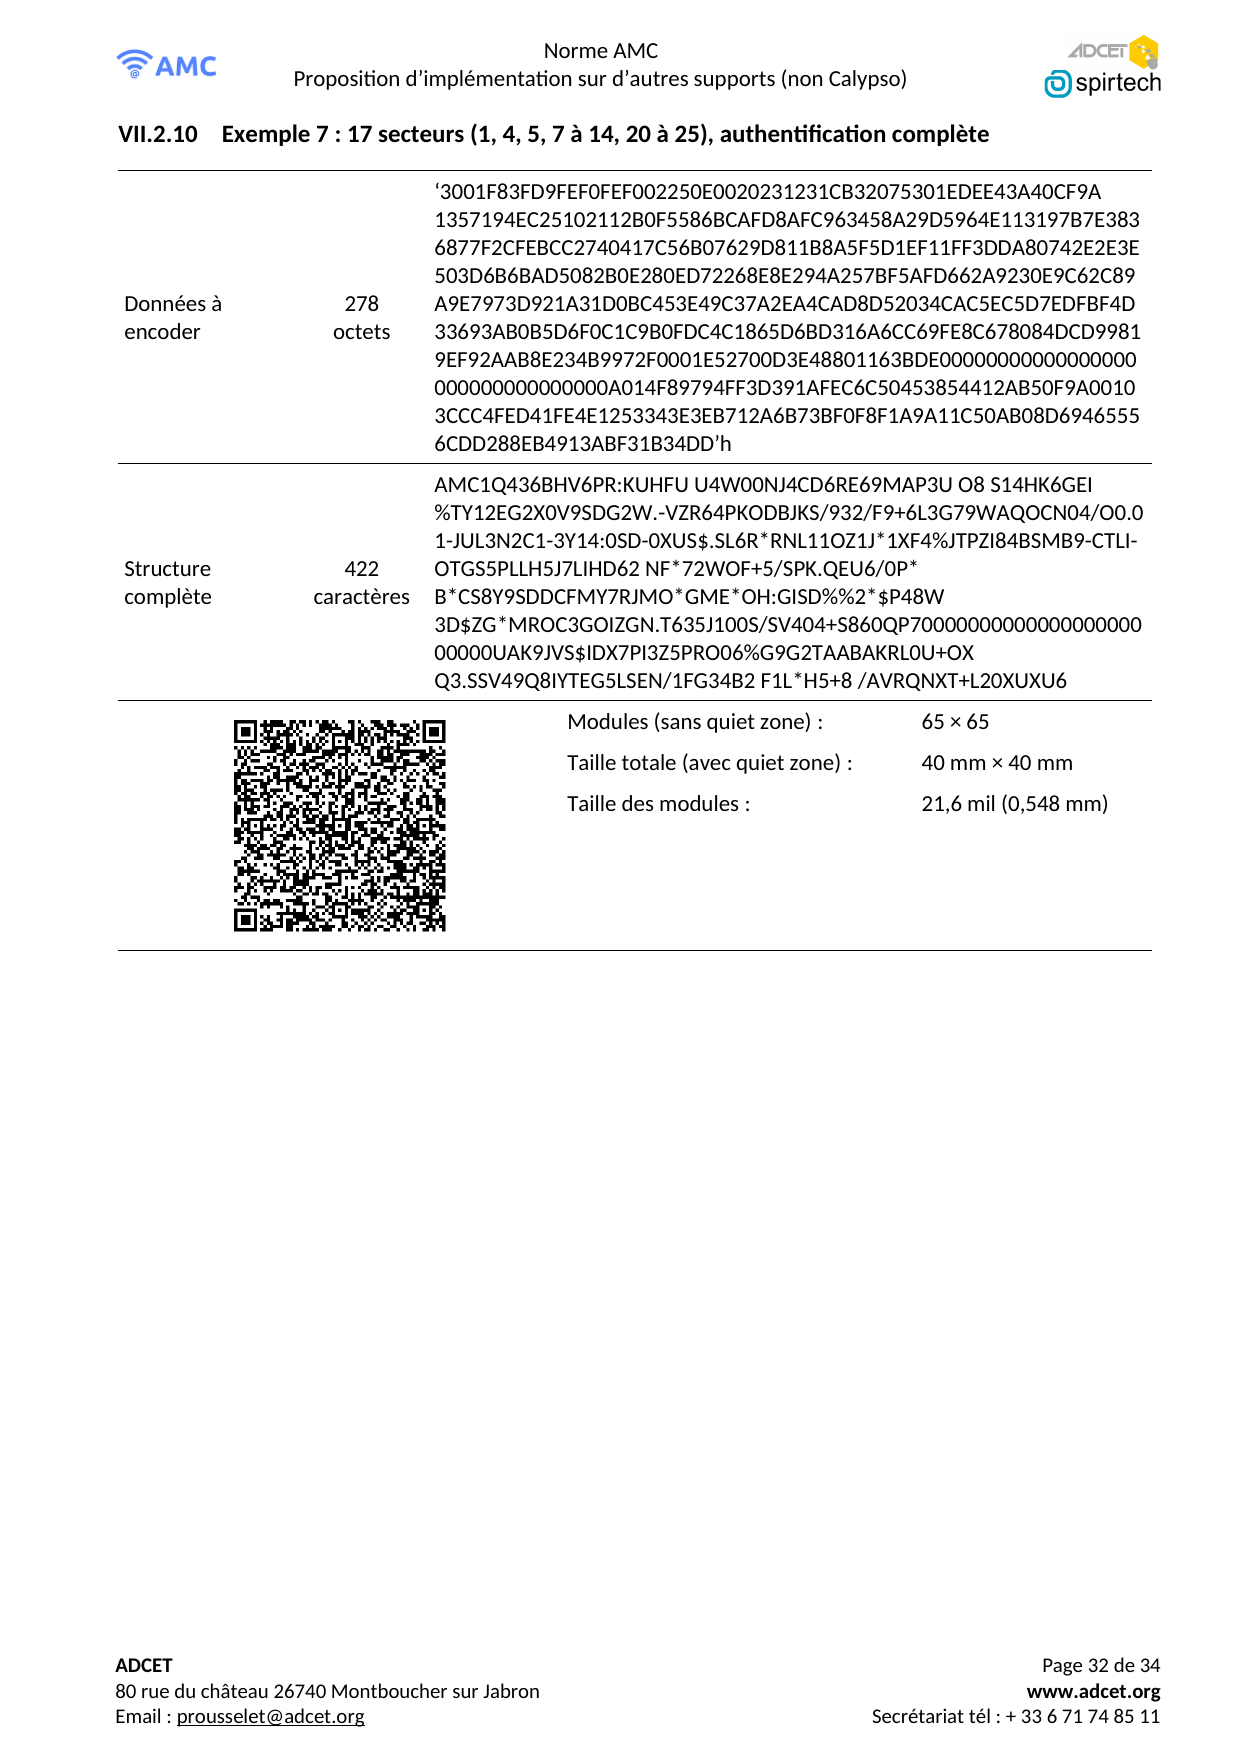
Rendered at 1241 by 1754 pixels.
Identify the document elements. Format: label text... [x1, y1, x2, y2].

table_cell 21,6 mil (0,548 mm) [915, 782, 1152, 949]
picture [115, 34, 220, 93]
table_cell 40 mm × 40 mm [915, 741, 1152, 782]
table_header Données à encoder [118, 171, 295, 463]
table_cell Modules (sans quiet zone) : [561, 701, 915, 741]
table_header 278 octets [295, 171, 428, 463]
picture [1066, 29, 1161, 98]
table_cell Taille totale (avec quiet zone) : [561, 741, 915, 782]
picture [1044, 70, 1068, 94]
table_cell Taille des modules : [561, 782, 915, 949]
table_cell 422 caractères [295, 464, 428, 700]
table_cell Structure complète [118, 464, 295, 700]
picture [1055, 80, 1061, 87]
subtitle Exemple 7 : 17 secteurs (1, 4, 5, 7 à 14, 20 à 25), authentification complète [118, 118, 1152, 149]
picture [221, 707, 458, 944]
table_cell [118, 701, 561, 949]
table_cell AMC1Q436BHV6PR:KUHFU U4W00NJ4CD6RE69MAP3U O8 S14HK6GEI%TY12EG2X0V9SDG2W.-VZR64PKODBJKS/932/F9+6L3G79WAQOCN04/O0.01-JUL3N2C1-3Y14:0SD-0XUS$.SL6R*RNL11OZ1J*1XF4%JTPZI84BSMB9-CTLI-OTGS5PLLH5J7LIHD62 NF*72WOF+5/SPK.QEU6/0P* B*CS8Y9SDDCFMY7RJMO*GME*OH:GISD%%2*$P48W 3D$ZG*MROC3GOIZGN.T635J100S/SV404+S860QP7000000000000000000000000UAK9JVS$IDX7PI3Z5PRO06%G9G2TAABAKRL0U+OX Q3.SSV49Q8IYTEG5LSEN/1FG34B2 F1L*H5+8 /AVRQNXT+L20XUXU6 [428, 464, 1152, 700]
table_header ‘3001F83FD9FEF0FEF002250E0020231231CB32075301EDEE43A40CF9A1357194EC25102112B0F5586BCAFD8AFC963458A29D5964E113197B7E3836877F2CFEBCC2740417C56B07629D811B8A5F5D1EF11FF3DDA80742E2E3E503D6B6BAD5082B0E280ED72268E8E294A257BF5AFD662A9230E9C62C89A9E7973D921A31D0BC453E49C37A2EA4CAD8D52034CAC5EC5D7EDFBF4D33693AB0B5D6F0C1C9B0FDC4C1865D6BD316A6CC69FE8C678084DCD99819EF92AAB8E234B9972F0001E52700D3E48801163BDE00000000000000000000000000000000A014F89794FF3D391AFEC6C50453854412AB50F9A00103CCC4FED41FE4E1253343E3EB712A6B73BF0F8F1A9A11C50AB08D69465556CDD288EB4913ABF31B34DD’h [428, 171, 1152, 463]
table_cell 65 × 65 [915, 701, 1152, 741]
